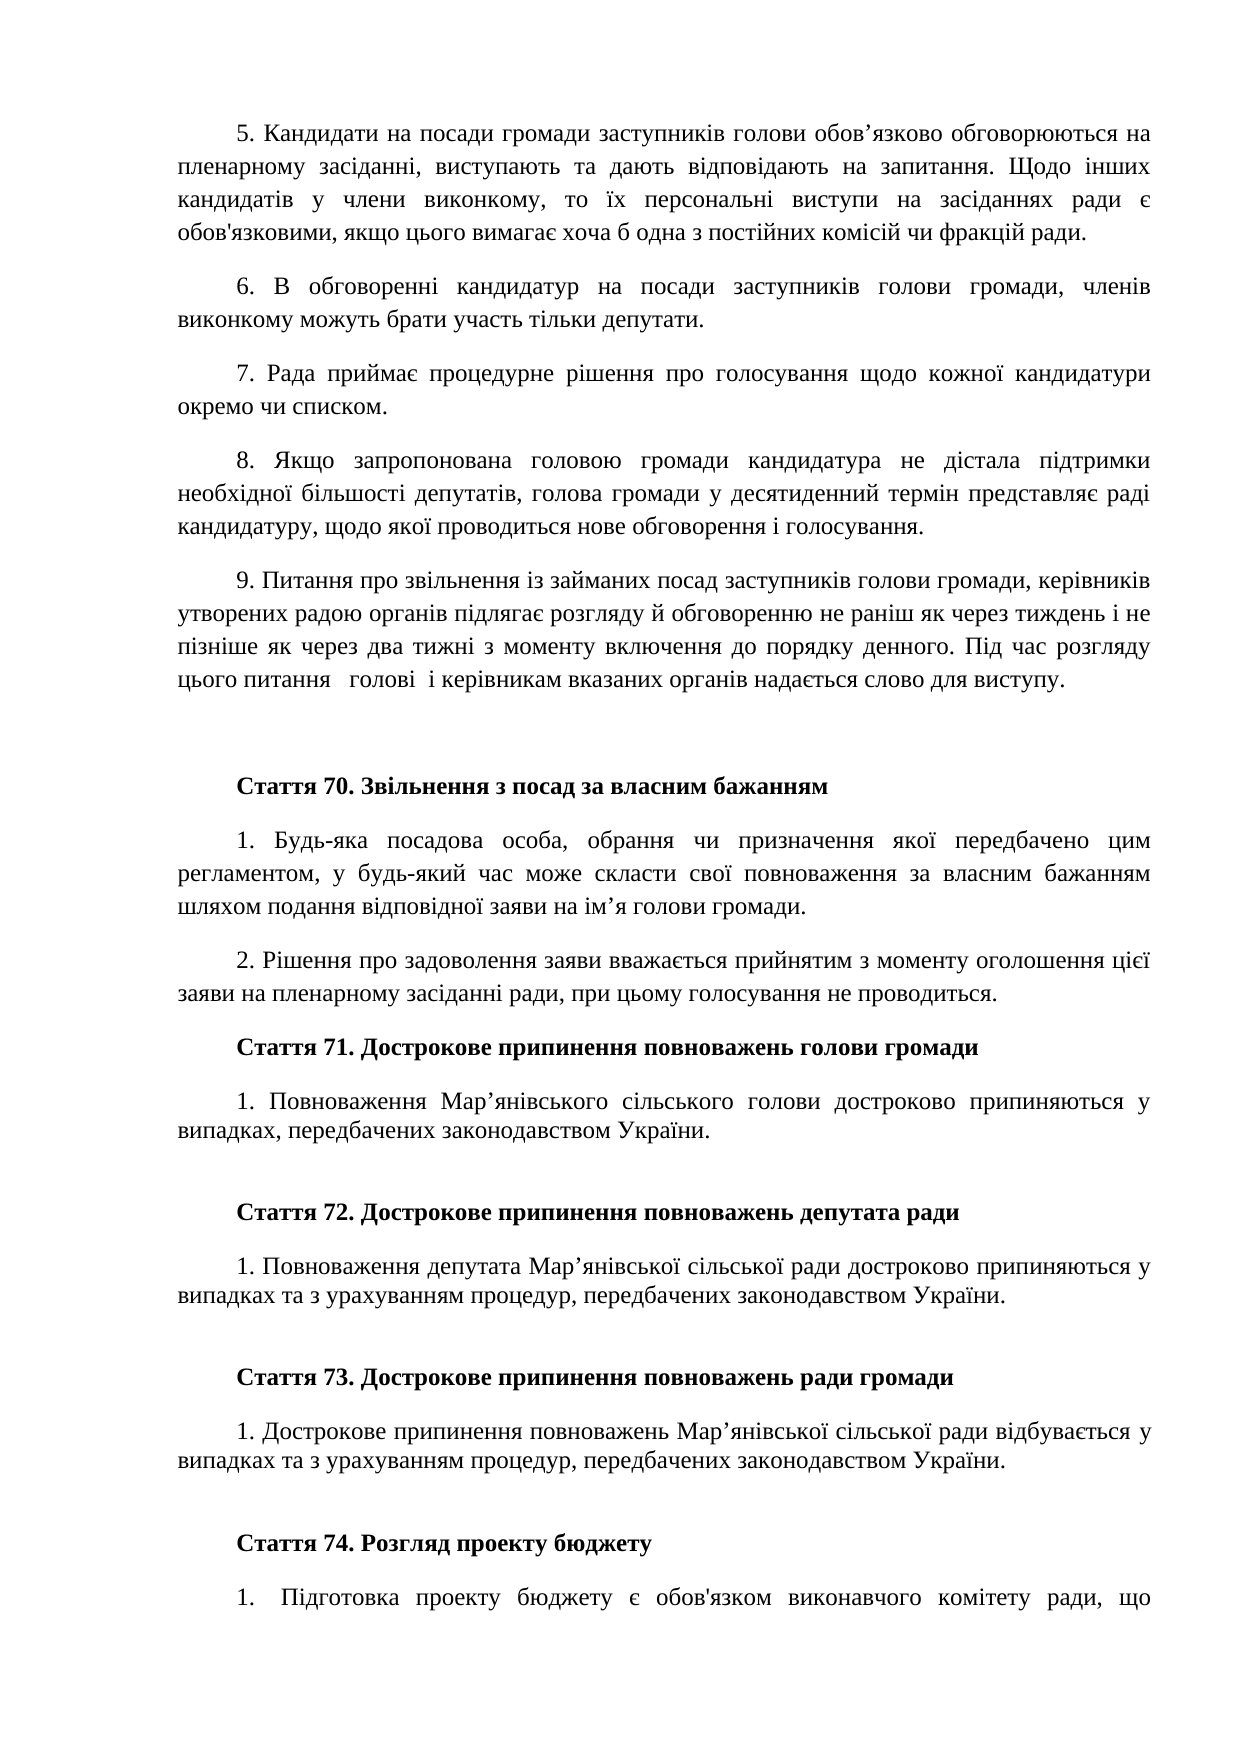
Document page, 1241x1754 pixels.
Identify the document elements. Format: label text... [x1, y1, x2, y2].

text 5. Кандидати на посади громади заступників голови обов’язково обговорюються на пленарному засіданні, виступають та дають відповідають на запитання. Щодо інших кандидатів у члени виконкому, то їх персональні виступи на засіданнях ради є обов'язковими, якщо цього вимагає хоча б одна з постійних комісій чи фракцій ради. [177, 118, 1152, 246]
text Стаття 74. Розгляд проекту бюджету [177, 1528, 1152, 1556]
text Стаття 72. Дострокове припинення повноважень депутата ради [177, 1197, 1152, 1226]
text 2. Рішення про задоволення заяви вважається прийнятим з моменту оголошення цієї заяви на пленарному засіданні ради, при цьому голосування не проводиться. [177, 945, 1152, 1007]
text 1. Дострокове припинення повноважень Мар’янівської сільської ради відбувається у випадках та з урахуванням процедур, передбачених законодавством України. [177, 1416, 1152, 1474]
text Стаття 70. Звільнення з посад за власним бажанням [177, 771, 1152, 800]
text 1. Повноваження депутата Мар’янівської сільської ради достроково припиняються у випадках та з урахуванням процедур, передбачених законодавством України. [177, 1251, 1152, 1309]
text 7. Рада приймає процедурне рішення про голосування щодо кожної кандидатури окремо чи списком. [177, 358, 1152, 420]
text Стаття 73. Дострокове припинення повноважень ради громади [177, 1362, 1152, 1391]
text 1. Повноваження Мар’янівського сільського голови достроково припиняються у випадках, передбачених законодавством України. [177, 1086, 1152, 1143]
text Стаття 71. Дострокове припинення повноважень голови громади [177, 1032, 1152, 1061]
text 9. Питання про звільнення із займаних посад заступників голови громади, керівників утворених радою органів підлягає розгляду й обговоренню не раніш як через тиждень і не пізніше як через два тижні з моменту включення до порядку денного. Під час розгляду цього питання голові і керівникам вказаних органів надається слово для виступу. [177, 565, 1152, 692]
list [177, 1582, 1152, 1610]
text 6. В обговоренні кандидатур на посади заступників голови громади, членів виконкому можуть брати участь тільки депутати. [177, 271, 1152, 333]
text 8. Якщо запропонована головою громади кандидатура не дістала підтримки необхідної більшості депутатів, голова громади у десятиденний термін представляє раді кандидатуру, щодо якої проводиться нове обговорення і голосування. [177, 445, 1152, 539]
text 1. Будь-яка посадова особа, обрання чи призначення якої передбачено цим регламентом, у будь-який час може скласти свої повноваження за власним бажанням шляхом подання відповідної заяви на ім’я голови громади. [177, 825, 1152, 920]
